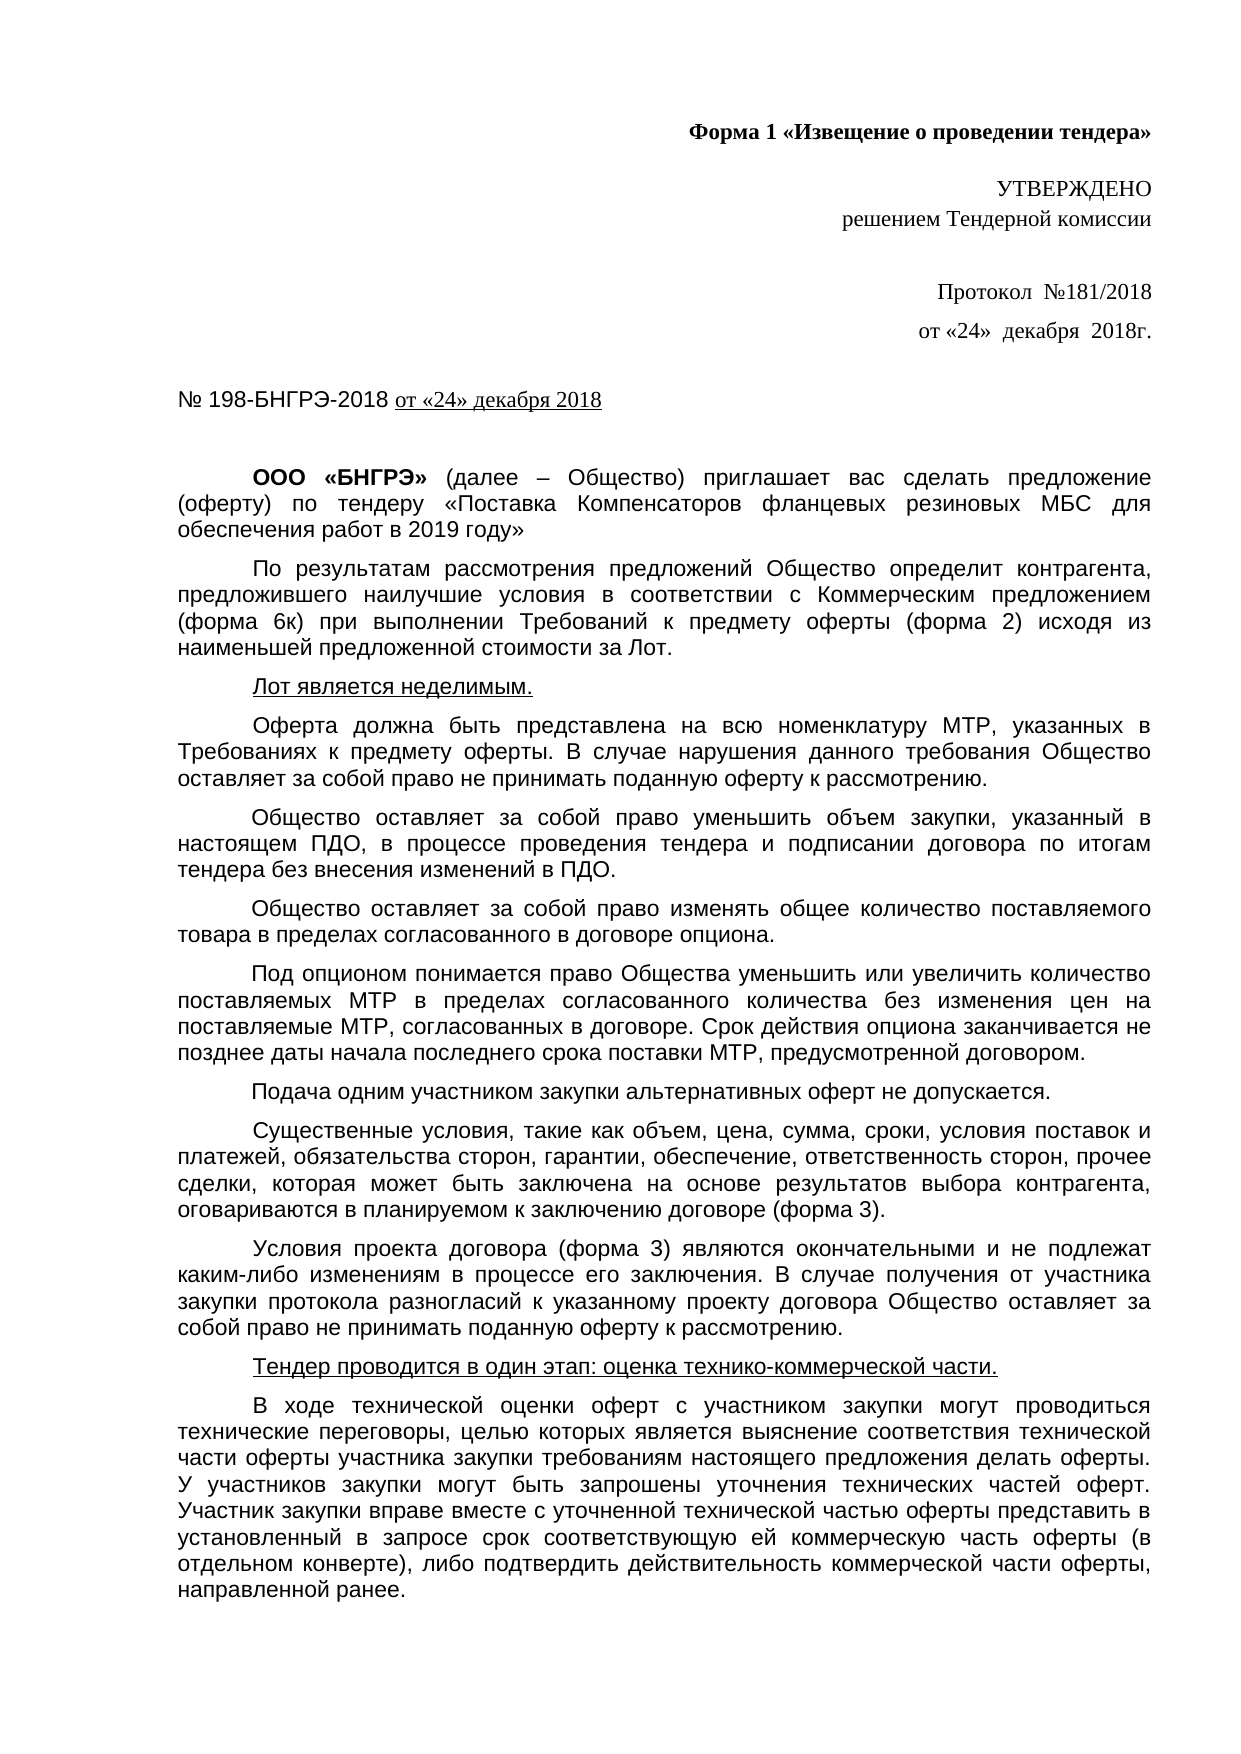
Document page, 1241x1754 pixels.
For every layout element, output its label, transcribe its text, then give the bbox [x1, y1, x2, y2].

text По результатам рассмотрения предложений Общество определит контрагента, предложившего наилучшие условия в соответствии с Коммерческим предложением (форма 6к) при выполнении Требований к предмету оферты (форма 2) исходя из наименьшей предложенной стоимости за Лот. [177, 555, 1152, 661]
text Условия проекта договора (форма 3) являются окончательными и не подлежат каким-либо изменениям в процессе его заключения. В случае получения от участника закупки протокола разногласий к указанному проекту договора Общество оставляет за собой право не принимать поданную оферту к рассмотрению. [177, 1235, 1152, 1340]
text Общество оставляет за собой право уменьшить объем закупки, указанный в настоящем ПДО, в процессе проведения тендера и подписании договора по итогам тендера без внесения изменений в ПДО. [177, 803, 1152, 882]
text Существенные условия, такие как объем, цена, сумма, сроки, условия поставок и платежей, обязательства сторон, гарантии, обеспечение, ответственность сторон, прочее сделки, которая может быть заключена на основе результатов выбора контрагента, оговариваются в планируемом к заключению договоре (форма 3). [177, 1117, 1152, 1222]
text Оферта должна быть представлена на всю номенклатуру МТР, указанных в Требованиях к предмету оферты. В случае нарушения данного требования Общество оставляет за собой право не принимать поданную оферту к рассмотрению. [177, 712, 1152, 791]
text Тендер проводится в один этап: оценка технико-коммерческой части. [177, 1353, 1152, 1379]
text Под опционом понимается право Общества уменьшить или увеличить количество поставляемых МТР в пределах согласованного количества без изменения цен на поставляемые МТР, согласованных в договоре. Срок действия опциона заканчивается не позднее даты начала последнего срока поставки МТР, предусмотренной договором. [177, 960, 1152, 1066]
table_header Протокол №181/2018 [177, 265, 1240, 304]
text УТВЕРЖДЕНО [177, 144, 1152, 201]
text Форма 1 «Извещение о проведении тендера» [177, 118, 1152, 144]
table_cell от «24» декабря 2018г. [177, 304, 1240, 343]
text Подача одним участником закупки альтернативных оферт не допускается. [177, 1078, 1152, 1104]
text Лот является неделимым. [177, 673, 1152, 699]
text В ходе технической оценки оферт с участником закупки могут проводиться технические переговоры, целью которых является выяснение соответствия технической части оферты участника закупки требованиям настоящего предложения делать оферты. У участников закупки могут быть запрошены уточнения технических частей оферт. Участник закупки вправе вместе с уточненной технической частью оферты представить в установленный в запросе срок соответствующую ей коммерческую часть оферты (в отдельном конверте), либо подтвердить действительность коммерческой части оферты, направленной ранее. [177, 1392, 1152, 1602]
text решением Тендерной комиссии [177, 205, 1152, 231]
text № 198-БНГРЭ-2018 от «24» декабря 2018 [177, 386, 1152, 412]
text ООО «БНГРЭ» (далее – Общество) приглашает вас сделать предложение (оферту) по тендеру «Поставка Компенсаторов фланцевых резиновых МБС для обеспечения работ в 2019 году» [177, 463, 1152, 543]
text Общество оставляет за собой право изменять общее количество поставляемого товара в пределах согласованного в договоре опциона. [177, 895, 1152, 948]
